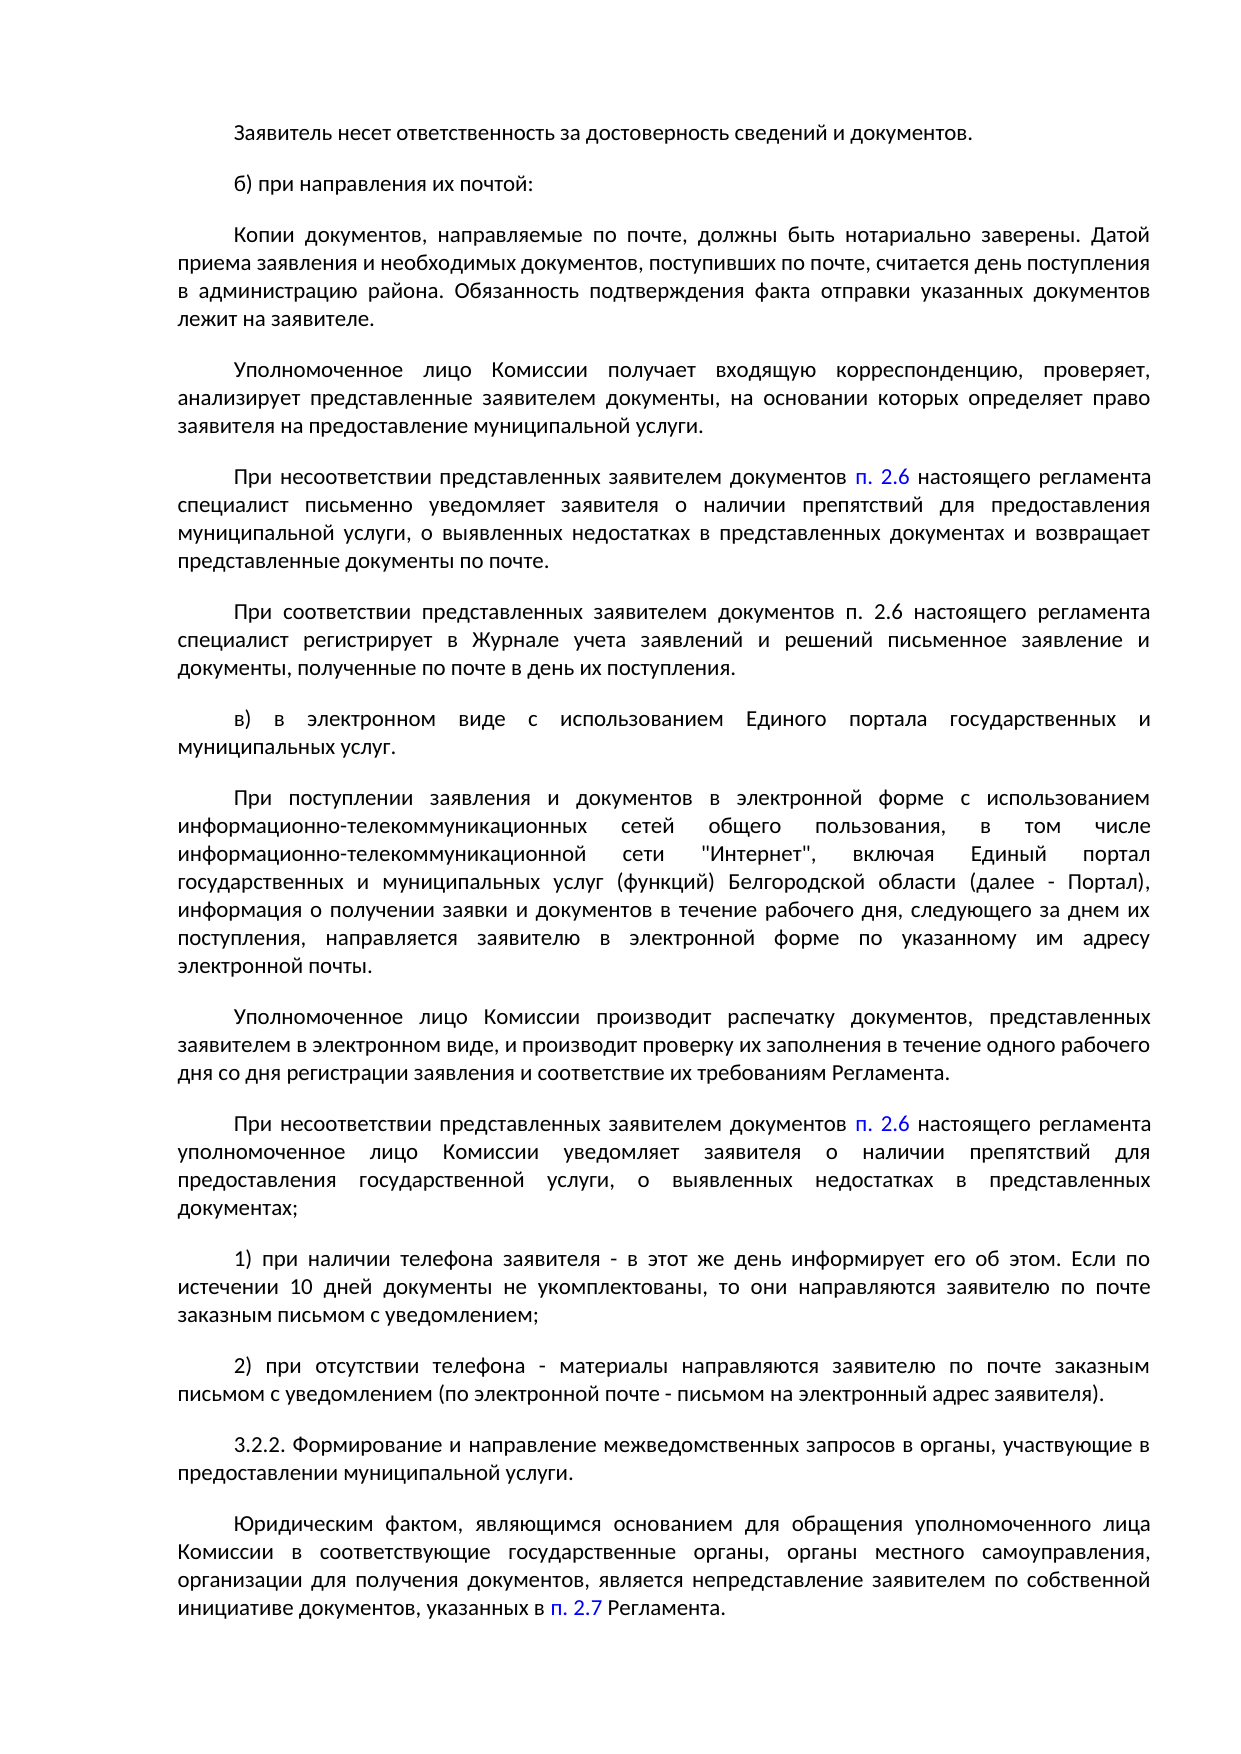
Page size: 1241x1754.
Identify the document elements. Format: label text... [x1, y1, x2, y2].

text б) при направления их почтой: [177, 169, 1152, 197]
text Уполномоченное лицо Комиссии производит распечатку документов, представленных заявителем в электронном виде, и производит проверку их заполнения в течение одного рабочего дня со дня регистрации заявления и соответствие их требованиям Регламента. [177, 1002, 1152, 1086]
text При несоответствии представленных заявителем документов п. 2.6 настоящего регламента уполномоченное лицо Комиссии уведомляет заявителя о наличии препятствий для предоставления государственной услуги, о выявленных недостатках в представленных документах; [177, 1109, 1152, 1221]
text Копии документов, направляемые по почте, должны быть нотариально заверены. Датой приема заявления и необходимых документов, поступивших по почте, считается день поступления в администрацию района. Обязанность подтверждения факта отправки указанных документов лежит на заявителе. [177, 220, 1152, 332]
text в) в электронном виде с использованием Единого портала государственных и муниципальных услуг. [177, 704, 1152, 760]
text При поступлении заявления и документов в электронной форме с использованием информационно-телекоммуникационных сетей общего пользования, в том числе информационно-телекоммуникационной сети "Интернет", включая Единый портал государственных и муниципальных услуг (функций) Белгородской области (далее - Портал), информация о получении заявки и документов в течение рабочего дня, следующего за днем их поступления, направляется заявителю в электронной форме по указанному им адресу электронной почты. [177, 783, 1152, 979]
text 2) при отсутствии телефона - материалы направляются заявителю по почте заказным письмом с уведомлением (по электронной почте - письмом на электронный адрес заявителя). [177, 1351, 1152, 1407]
text При соответствии представленных заявителем документов п. 2.6 настоящего регламента специалист регистрирует в Журнале учета заявлений и решений письменное заявление и документы, полученные по почте в день их поступления. [177, 597, 1152, 681]
text Уполномоченное лицо Комиссии получает входящую корреспонденцию, проверяет, анализирует представленные заявителем документы, на основании которых определяет право заявителя на предоставление муниципальной услуги. [177, 355, 1152, 439]
text Заявитель несет ответственность за достоверность сведений и документов. [177, 118, 1152, 146]
text 1) при наличии телефона заявителя - в этот же день информирует его об этом. Если по истечении 10 дней документы не укомплектованы, то они направляются заявителю по почте заказным письмом с уведомлением; [177, 1244, 1152, 1328]
text 3.2.2. Формирование и направление межведомственных запросов в органы, участвующие в предоставлении муниципальной услуги. [177, 1430, 1152, 1486]
text Юридическим фактом, являющимся основанием для обращения уполномоченного лица Комиссии в соответствующие государственные органы, органы местного самоуправления, организации для получения документов, является непредставление заявителем по собственной инициативе документов, указанных в п. 2.7 Регламента. [177, 1509, 1152, 1621]
text При несоответствии представленных заявителем документов п. 2.6 настоящего регламента специалист письменно уведомляет заявителя о наличии препятствий для предоставления муниципальной услуги, о выявленных недостатках в представленных документах и возвращает представленные документы по почте. [177, 462, 1152, 574]
